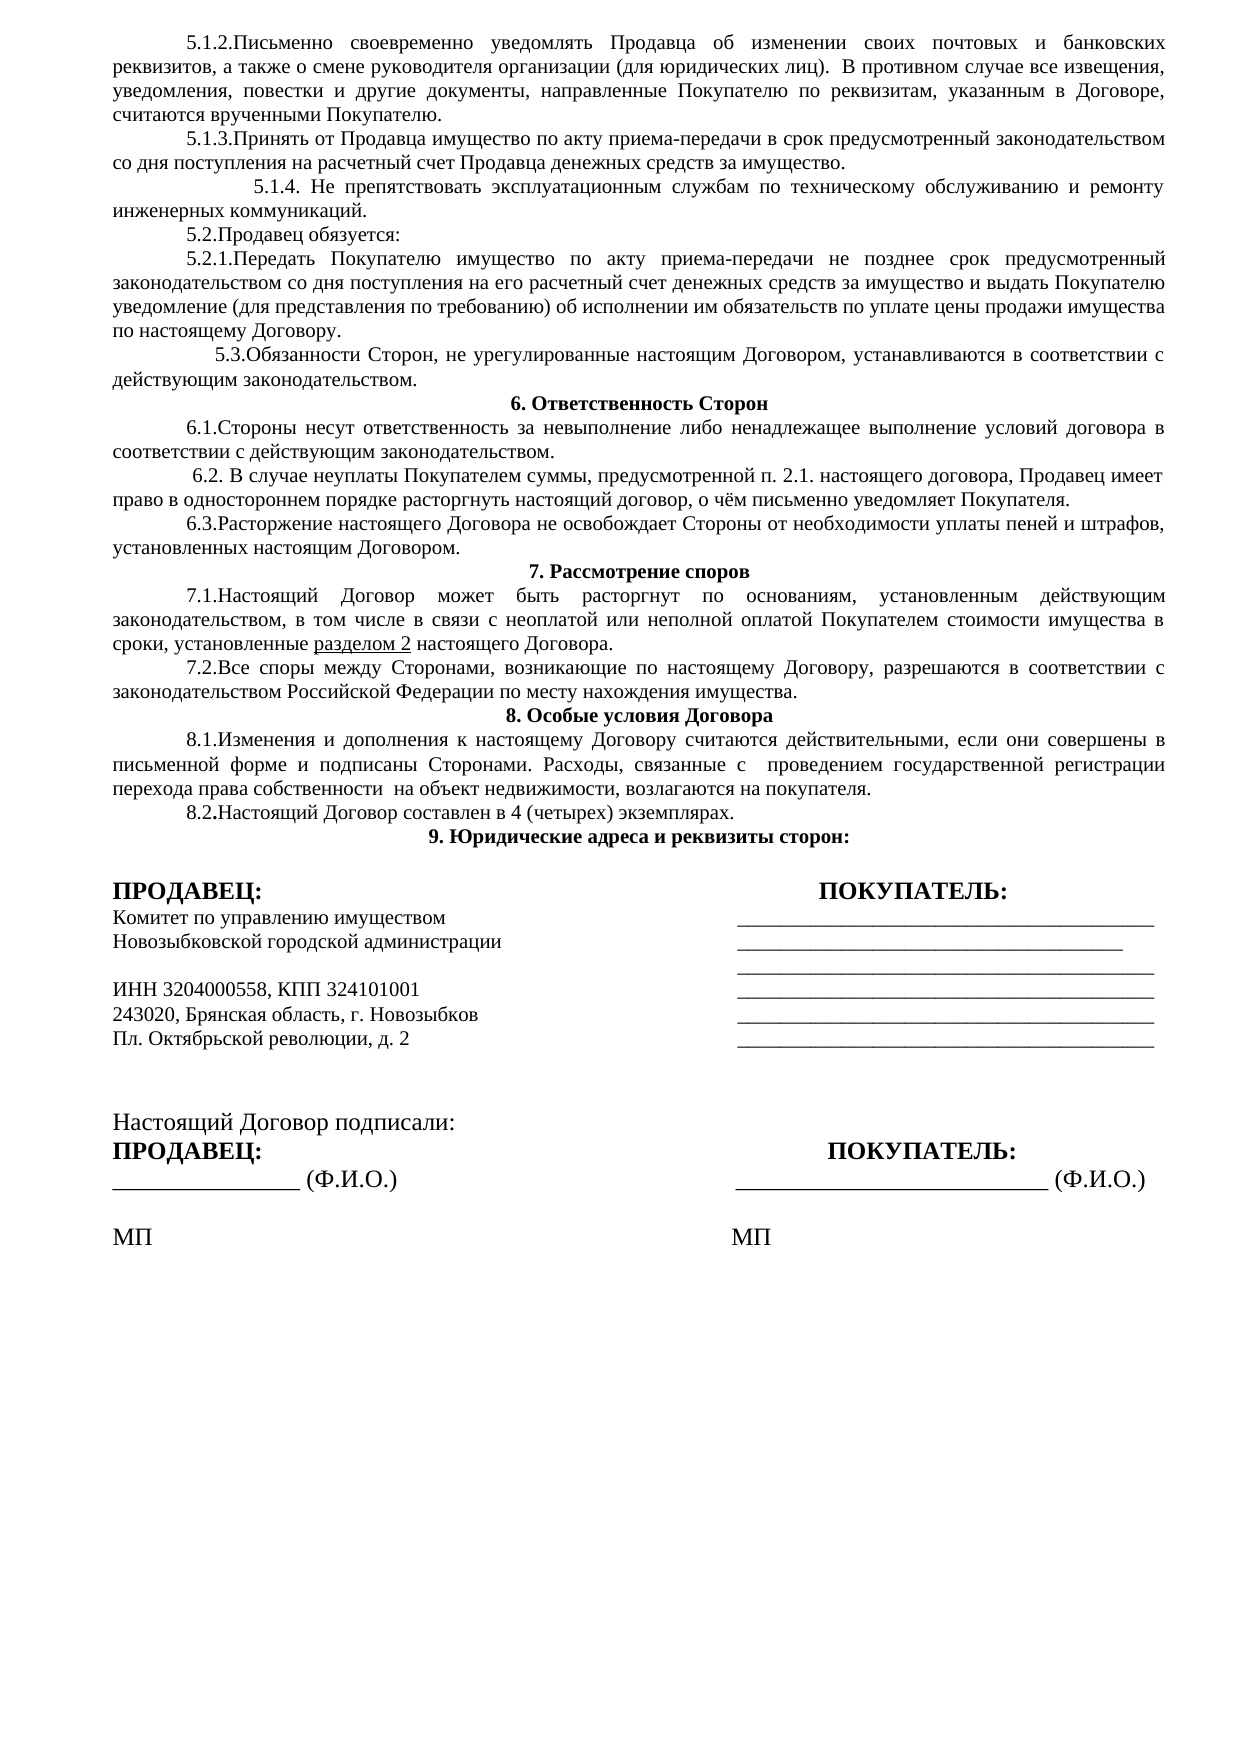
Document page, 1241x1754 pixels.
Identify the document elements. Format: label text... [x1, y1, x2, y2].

text 6. Ответственность Сторон [112, 391, 1166, 414]
text Настоящий Договор подписали: [112, 1107, 1166, 1136]
text 7.2.Все споры между Сторонами, возникающие по настоящему Договору, разрешаются в соответствии с законодательством Российской Федерации по месту нахождения имущества. [112, 655, 1166, 703]
text 8. Особые условия Договора [112, 703, 1166, 727]
text 9. Юридические адреса и реквизиты сторон: [112, 824, 1166, 848]
text ИНН 3204000558, КПП 324101001 ________________________________________ [112, 977, 1166, 1001]
text 5.2.1.Передать Покупателю имущество по акту приема-передачи не позднее срок предусмотренный законодательством со дня поступления на его расчетный счет денежных средств за имущество и выдать Покупателю уведомление (для представления по требованию) об исполнении им обязательств по уплате цены продажи имущества по настоящему Договору. [112, 246, 1166, 342]
text 8.2.Настоящий Договор составлен в 4 (четырех) экземплярах. [112, 799, 1166, 824]
text 5.1.2.Письменно своевременно уведомлять Продавца об изменении своих почтовых и банковских реквизитов, а также о смене руководителя организации (для юридических лиц). В противном случае все извещения, уведомления, повестки и другие документы, направленные Покупателю по реквизитам, указанным в Договоре, считаются врученными Покупателю. [112, 29, 1166, 126]
text 8.1.Изменения и дополнения к настоящему Договору считаются действительными, если они совершены в письменной форме и подписаны Сторонами. Расходы, связанные с проведением государственной регистрации перехода права собственности на объект недвижимости, возлагаются на покупателя. [112, 727, 1166, 799]
text _______________ (Ф.И.О.) _________________________ (Ф.И.О.) [112, 1164, 1166, 1193]
text Пл. Октябрьской революции, д. 2 ________________________________________ [112, 1026, 1166, 1049]
text 6.1.Стороны несут ответственность за невыполнение либо ненадлежащее выполнение условий договора в соответствии с действующим законодательством. [112, 414, 1166, 463]
text ПРОДАВЕЦ: ПОКУПАТЕЛЬ: [112, 876, 1166, 905]
text МП МП [112, 1222, 1166, 1251]
text 5.1.4. Не препятствовать эксплуатационным службам по техническому обслуживанию и ремонту инженерных коммуникаций. [112, 174, 1166, 222]
text Комитет по управлению имуществом ________________________________________ Новозыбковской городской администрации _____________________________________ ________________________________________ [112, 905, 1166, 977]
text 243020, Брянская область, г. Новозыбков ________________________________________ [112, 1001, 1166, 1026]
text 6.3.Расторжение настоящего Договора не освобождает Стороны от необходимости уплаты пеней и штрафов, установленных настоящим Договором. [112, 511, 1166, 559]
text 7.1.Настоящий Договор может быть расторгнут по основаниям, установленным действующим законодательством, в том числе в связи с неоплатой или неполной оплатой Покупателем стоимости имущества в сроки, установленные разделом 2 настоящего Договора. [112, 583, 1166, 655]
text 6.2. В случае неуплаты Покупателем суммы, предусмотренной п. 2.1. настоящего договора, Продавец имеет право в одностороннем порядке расторгнуть настоящий договор, о чём письменно уведомляет Покупателя. [112, 463, 1166, 511]
text ПРОДАВЕЦ: ПОКУПАТЕЛЬ: [112, 1136, 1166, 1164]
text 5.3.Обязанности Сторон, не урегулированные настоящим Договором, устанавливаются в соответствии с действующим законодательством. [112, 342, 1166, 391]
text 7. Рассмотрение споров [112, 559, 1166, 583]
text 5.1.3.Принять от Продавца имущество по акту приема-передачи в срок предусмотренный законодательством со дня поступления на расчетный счет Продавца денежных средств за имущество. [112, 126, 1166, 174]
text 5.2.Продавец обязуется: [112, 222, 1166, 246]
